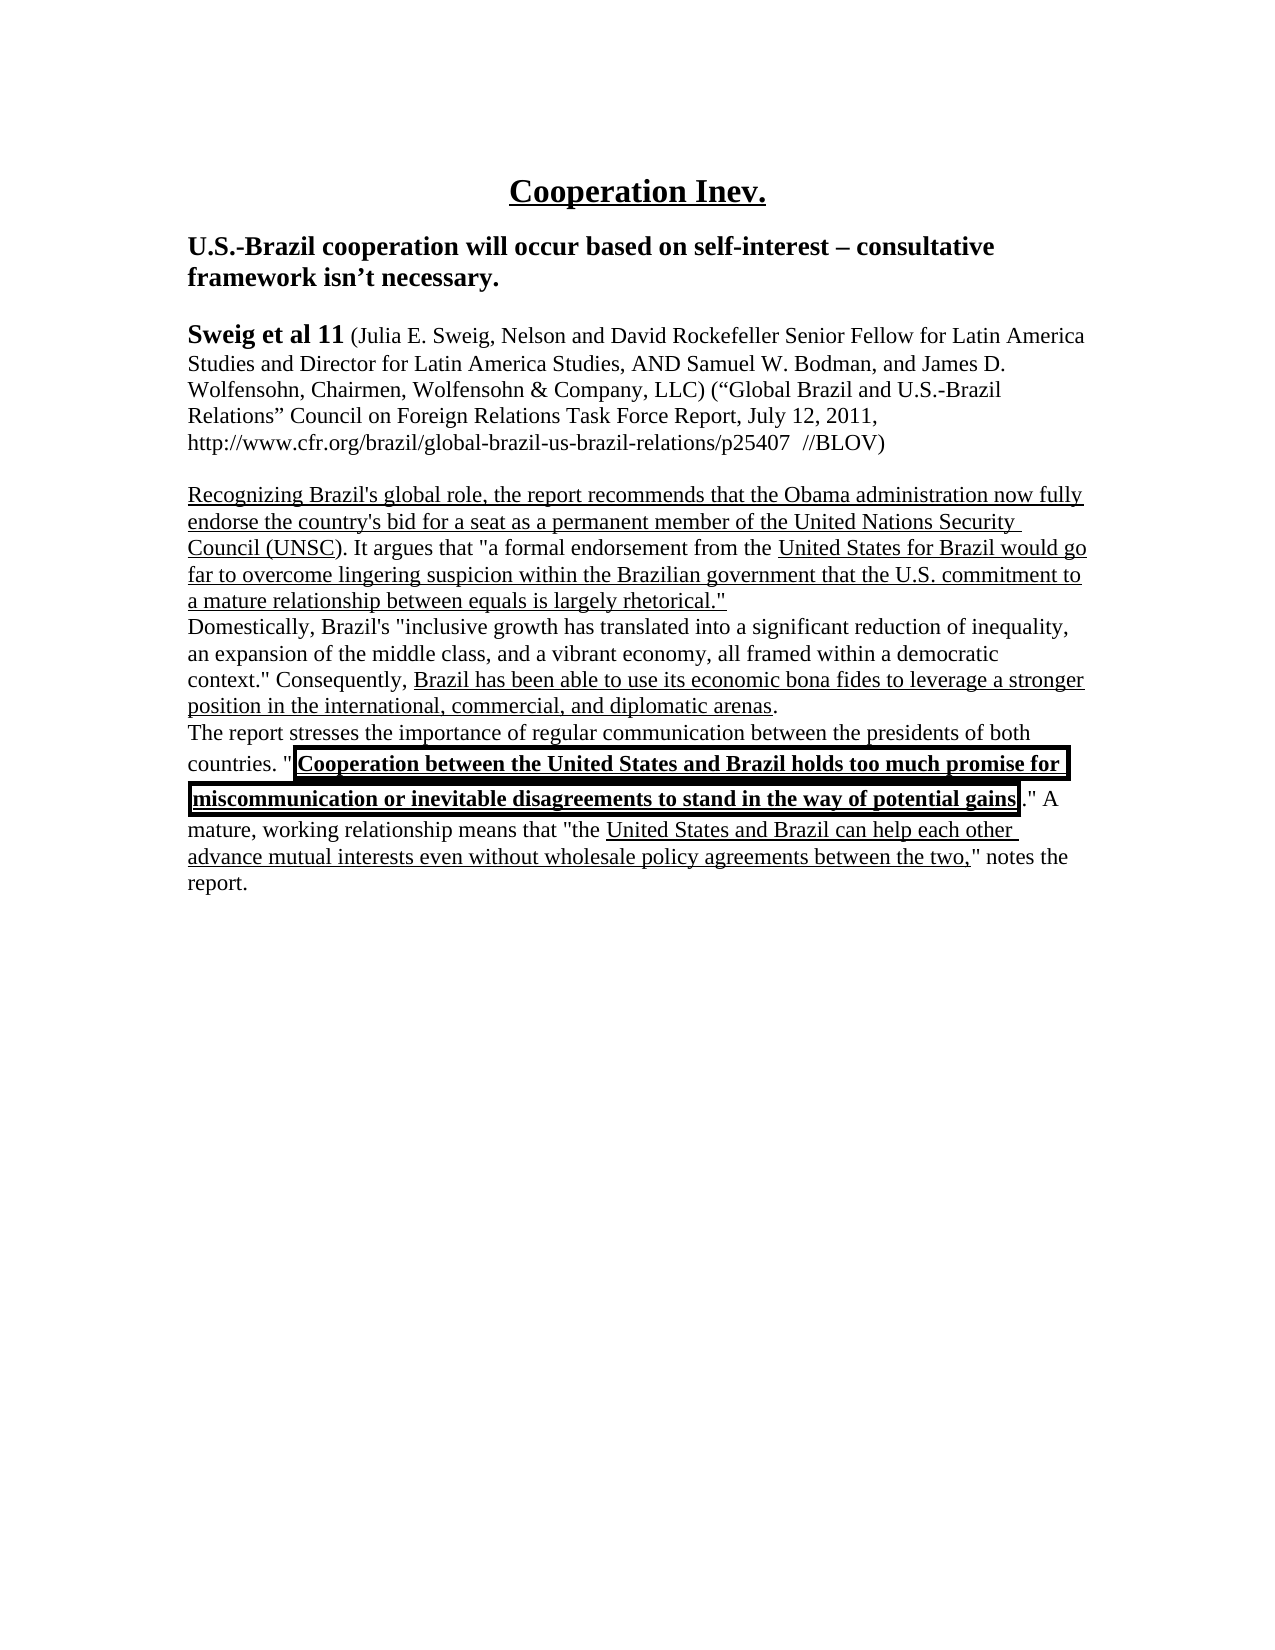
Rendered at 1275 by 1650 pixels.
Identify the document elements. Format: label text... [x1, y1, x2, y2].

text The report stresses the importance of regular communication between the presidents of both countries. "Cooperation between the United States and Brazil holds too much promise for miscommunication or inevitable disagreements to stand in the way of potential gains." A mature, working relationship means that "the United States and Brazil can help each other advance mutual interests even without wholesale policy agreements between the two," notes the report. [187, 719, 1087, 896]
text Domestically, Brazil's "inclusive growth has translated into a significant reduction of inequality, an expansion of the middle class, and a vibrant economy, all framed within a democratic context." Consequently, Brazil has been able to use its economic bona fides to leverage a stronger position in the international, commercial, and diplomatic arenas. [187, 613, 1087, 719]
subtitle Cooperation Inev. [187, 171, 1087, 209]
text Sweig et al 11 (Julia E. Sweig, Nelson and David Rockefeller Senior Fellow for Latin America Studies and Director for Latin America Studies, AND Samuel W. Bodman, and James D. Wolfensohn, Chairmen, Wolfensohn & Company, LLC) (“Global Brazil and U.S.-Brazil Relations” Council on Foreign Relations Task Force Report, July 12, 2011, http://www.cfr.org/brazil/global-brazil-us-brazil-relations/p25407 //BLOV) [187, 319, 1087, 455]
subtitle U.S.-Brazil cooperation will occur based on self-interest – consultative framework isn’t necessary. [187, 230, 1087, 292]
text Recognizing Brazil's global role, the report recommends that the Obama administration now fully endorse the country's bid for a seat as a permanent member of the United Nations Security Council (UNSC). It argues that "a formal endorsement from the United States for Brazil would go far to overcome lingering suspicion within the Brazilian government that the U.S. commitment to a mature relationship between equals is largely rhetorical." [187, 482, 1087, 613]
